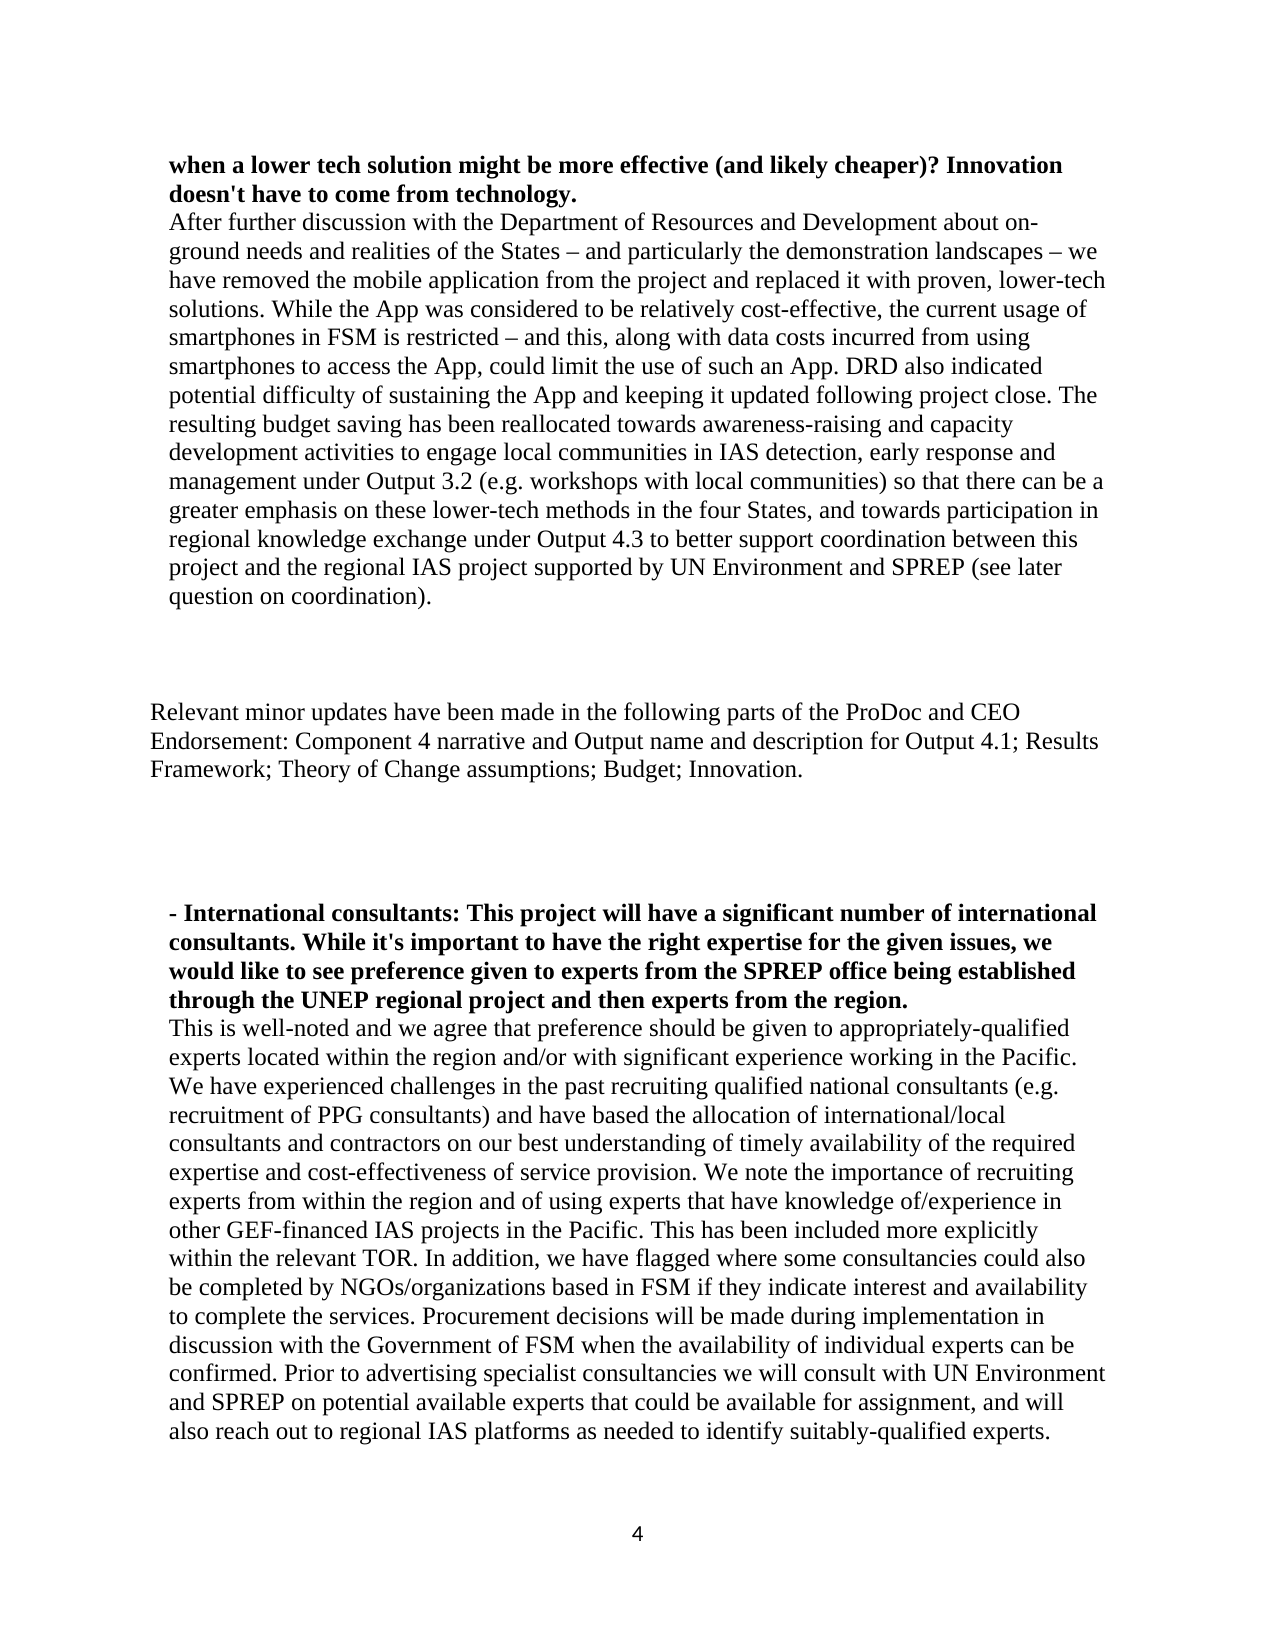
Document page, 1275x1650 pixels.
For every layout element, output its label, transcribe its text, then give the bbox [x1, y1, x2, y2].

table_header - International consultants: This project will have a significant number of international consultants. While it's important to have the right expertise for the given issues, we would like to see preference given to experts from the SPREP office being established through the UNEP regional project and then experts from the region. [150, 899, 1125, 1013]
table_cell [150, 1014, 1125, 1474]
table_cell After further discussion with the Department of Resources and Development about on-ground needs and realities of the States – and particularly the demonstration landscapes – we have removed the mobile application from the project and replaced it with proven, lower-tech solutions. While the App was considered to be relatively cost-effective, the current usage of smartphones in FSM is restricted – and this, along with data costs incurred from using smartphones to access the App, could limit the use of such an App. DRD also indicated potential difficulty of sustaining the App and keeping it updated following project close. The resulting budget saving has been reallocated towards awareness-raising and capacity development activities to engage local communities in IAS detection, early response and management under Output 3.2 (e.g. workshops with local communities) so that there can be a greater emphasis on these lower-tech methods in the four States, and towards participation in regional knowledge exchange under Output 4.3 to better support coordination between this project and the regional IAS project supported by UN Environment and SPREP (see later question on coordination). [150, 208, 1125, 668]
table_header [150, 150, 1125, 207]
text Relevant minor updates have been made in the following parts of the ProDoc and CEO Endorsement: Component 4 narrative and Output name and description for Output 4.1; Results Framework; Theory of Change assumptions; Budget; Innovation. [150, 697, 1125, 783]
